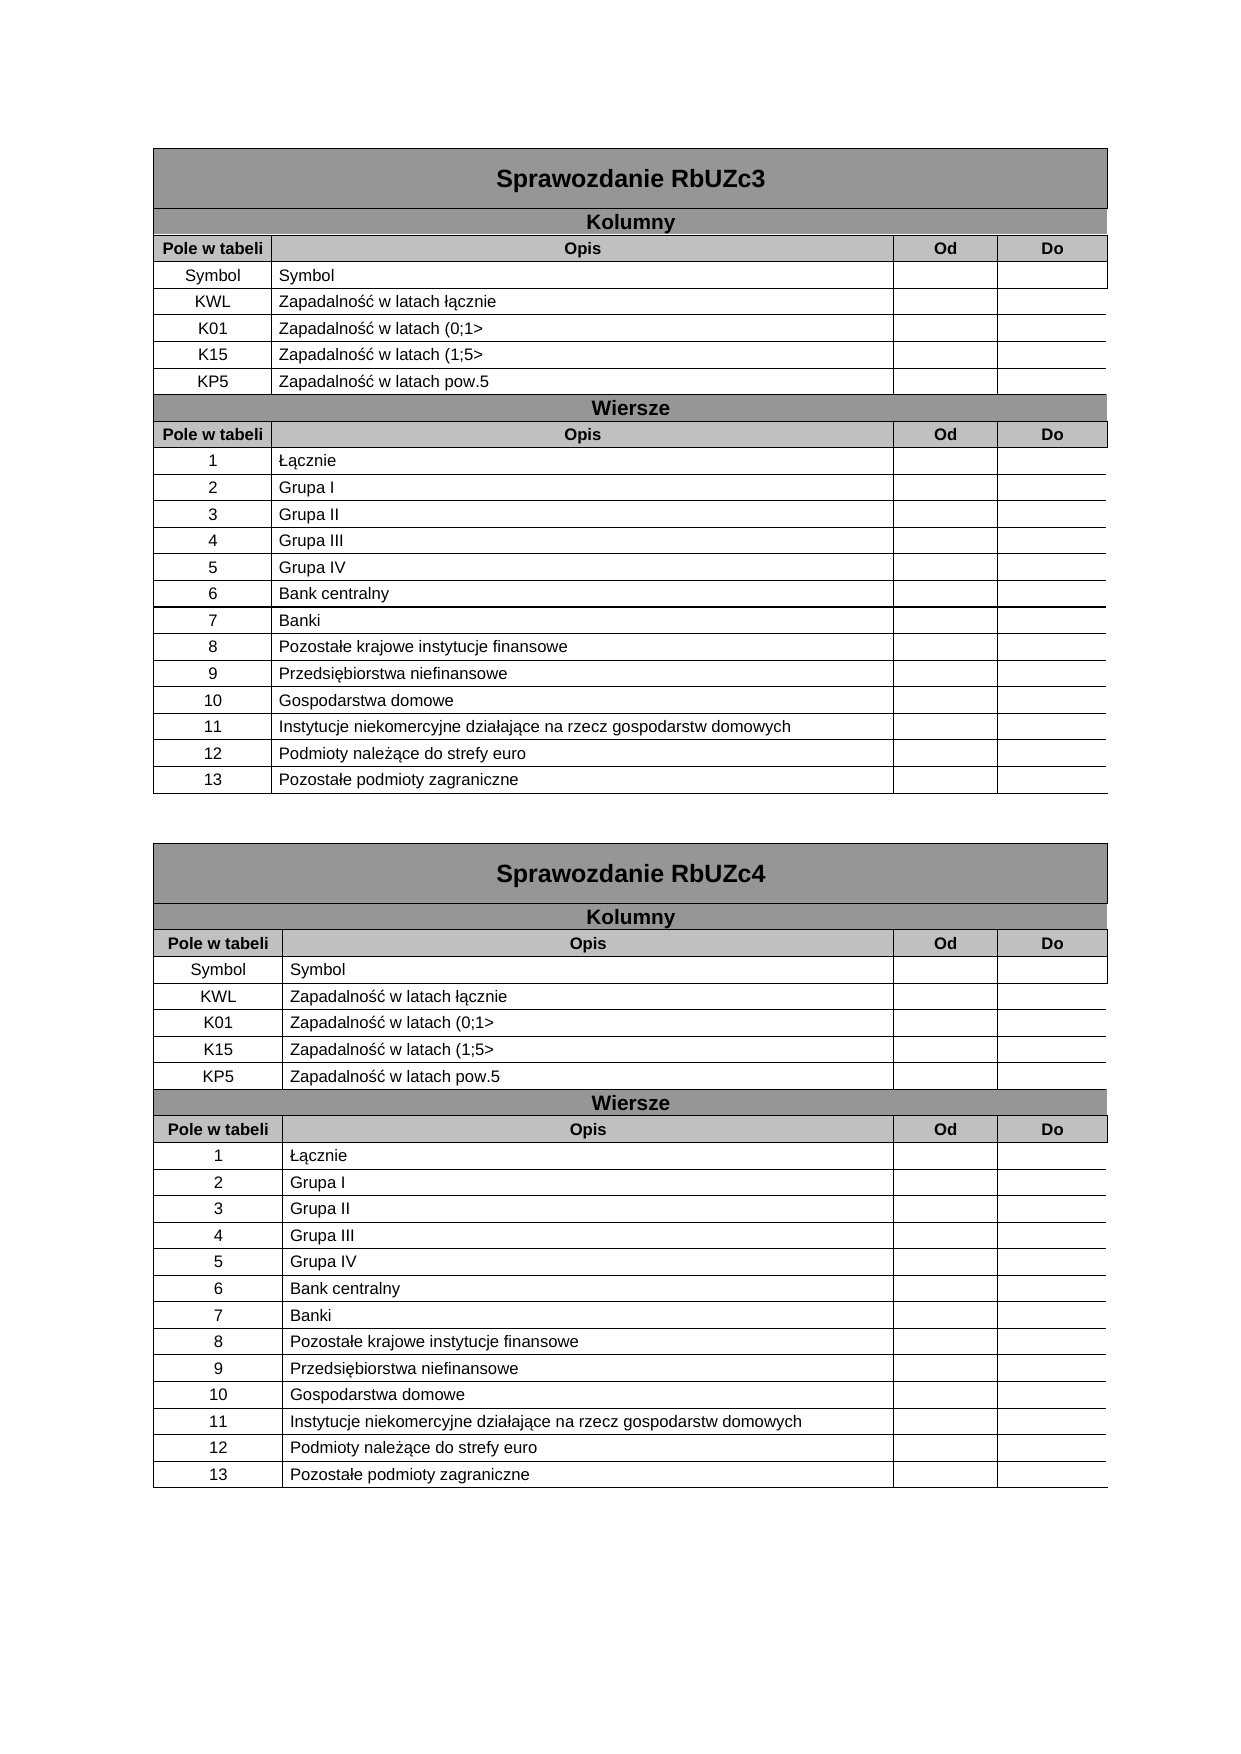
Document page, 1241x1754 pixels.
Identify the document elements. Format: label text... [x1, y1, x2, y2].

table_cell [998, 500, 1107, 527]
table_cell [894, 1249, 997, 1275]
table_cell Do [998, 236, 1107, 261]
table_header Sprawozdanie RbUZc3 [154, 149, 1107, 208]
table_cell [998, 527, 1107, 553]
table_cell [894, 984, 997, 1009]
table_cell [894, 1063, 997, 1089]
table_cell Grupa III [283, 1223, 893, 1248]
table_cell [894, 554, 997, 580]
table_cell [998, 368, 1107, 394]
table_cell Grupa I [283, 1170, 893, 1195]
table_cell 8 [154, 1329, 282, 1354]
table_cell [998, 1328, 1107, 1354]
table_cell [998, 1301, 1107, 1328]
table_cell [998, 957, 1107, 982]
table_cell Od [894, 422, 997, 447]
table_cell 5 [154, 554, 271, 580]
table_cell Grupa II [283, 1196, 893, 1222]
table_cell 3 [154, 501, 271, 527]
table_cell Symbol [154, 957, 282, 982]
table_cell [998, 341, 1107, 367]
table_cell Zapadalność w latach (1;5> [283, 1037, 893, 1062]
table_cell 11 [154, 1409, 282, 1434]
table_cell [998, 1143, 1107, 1168]
table_cell [998, 606, 1107, 633]
table_cell 13 [154, 1462, 282, 1487]
table_cell Od [894, 236, 997, 261]
table_cell 10 [154, 1382, 282, 1407]
table_cell [998, 1354, 1107, 1381]
table_cell [894, 289, 997, 314]
table_cell 13 [154, 767, 271, 792]
table_cell [998, 633, 1107, 659]
table_cell [894, 342, 997, 367]
table_cell [894, 608, 997, 633]
table_cell Zapadalność w latach łącznie [272, 289, 893, 314]
table_cell [894, 740, 997, 766]
table_cell Zapadalność w latach łącznie [283, 984, 893, 1009]
table_cell Pozostałe podmioty zagraniczne [283, 1462, 893, 1487]
table_cell [894, 1329, 997, 1354]
table_cell KWL [154, 289, 271, 314]
table_cell [998, 1248, 1107, 1275]
table_cell [894, 1010, 997, 1036]
table_cell K15 [154, 342, 271, 367]
table_cell 2 [154, 1170, 282, 1195]
table_cell Grupa II [272, 501, 893, 527]
table_cell [998, 1408, 1107, 1434]
table_cell Opis [283, 930, 893, 956]
table_cell [894, 714, 997, 739]
table_cell 4 [154, 528, 271, 553]
table_cell Zapadalność w latach (0;1> [283, 1010, 893, 1036]
table_cell [998, 713, 1107, 739]
table_cell [998, 766, 1107, 792]
table_cell Pozostałe krajowe instytucje finansowe [283, 1329, 893, 1354]
table_cell Podmioty należące do strefy euro [272, 740, 893, 766]
table_cell [894, 687, 997, 713]
table_cell Grupa III [272, 528, 893, 553]
table_cell Instytucje niekomercyjne działające na rzecz gospodarstw domowych [283, 1409, 893, 1434]
table_cell Pole w tabeli [154, 236, 271, 261]
table_cell KWL [154, 984, 282, 1009]
table_cell [998, 474, 1107, 500]
table_cell Grupa IV [283, 1249, 893, 1275]
table_cell Instytucje niekomercyjne działające na rzecz gospodarstw domowych [272, 714, 893, 739]
table_cell 12 [154, 1435, 282, 1461]
table_cell [894, 581, 997, 606]
table_cell [998, 580, 1107, 606]
table_cell 11 [154, 714, 271, 739]
table_cell Kolumny [154, 904, 1107, 929]
table_cell 9 [154, 1355, 282, 1381]
table_cell Bank centralny [283, 1276, 893, 1301]
table_cell Pozostałe podmioty zagraniczne [272, 767, 893, 792]
table_cell [894, 528, 997, 553]
table_cell Do [998, 1116, 1107, 1142]
table_cell Kolumny [154, 209, 1107, 234]
table_cell Podmioty należące do strefy euro [283, 1435, 893, 1461]
table_cell [894, 634, 997, 659]
table_cell [998, 686, 1107, 713]
table_cell Opis [283, 1116, 893, 1142]
table_cell [998, 1009, 1107, 1036]
table_cell KP5 [154, 369, 271, 394]
table_cell 2 [154, 475, 271, 500]
table_cell 1 [154, 1143, 282, 1168]
table_cell 12 [154, 740, 271, 766]
table_cell Od [894, 1116, 997, 1142]
table_cell 10 [154, 687, 271, 713]
table_cell [894, 1435, 997, 1461]
table_cell [894, 448, 997, 474]
table_cell [998, 1169, 1107, 1195]
table_cell Symbol [283, 957, 893, 982]
table_cell [998, 1195, 1107, 1222]
table_cell Grupa I [272, 475, 893, 500]
table_cell [894, 1382, 997, 1407]
table_cell Do [998, 930, 1107, 956]
table_cell [998, 660, 1107, 686]
table_header Sprawozdanie RbUZc4 [154, 844, 1107, 903]
table_cell Symbol [272, 262, 893, 288]
table_cell Łącznie [272, 448, 893, 474]
table_cell [894, 1037, 997, 1062]
table_cell 8 [154, 634, 271, 659]
table_cell Banki [283, 1302, 893, 1328]
table_cell [998, 1036, 1107, 1062]
table_cell Bank centralny [272, 581, 893, 606]
table_cell [894, 262, 997, 288]
table_cell Opis [272, 422, 893, 447]
table_cell Zapadalność w latach pow.5 [272, 369, 893, 394]
table_cell Zapadalność w latach (1;5> [272, 342, 893, 367]
table_cell [894, 475, 997, 500]
table_cell KP5 [154, 1063, 282, 1089]
table_cell 3 [154, 1196, 282, 1222]
table_cell Zapadalność w latach pow.5 [283, 1063, 893, 1089]
table_cell [894, 1196, 997, 1222]
table_cell [998, 314, 1107, 341]
table_cell [998, 1222, 1107, 1248]
table_cell [894, 315, 997, 341]
table_cell Zapadalność w latach (0;1> [272, 315, 893, 341]
table_cell [894, 1355, 997, 1381]
table_cell K01 [154, 315, 271, 341]
table_cell Do [998, 422, 1107, 447]
table_cell [894, 1143, 997, 1168]
table_cell [998, 739, 1107, 766]
table_cell [998, 289, 1107, 314]
table_cell Przedsiębiorstwa niefinansowe [283, 1355, 893, 1381]
table_cell [894, 1170, 997, 1195]
table_cell Wiersze [154, 394, 1107, 421]
table_cell Przedsiębiorstwa niefinansowe [272, 661, 893, 686]
table_cell [894, 957, 997, 982]
table_cell Pole w tabeli [154, 930, 282, 956]
table_cell [894, 1462, 997, 1487]
table_cell [894, 767, 997, 792]
table_cell [894, 369, 997, 394]
table_cell 6 [154, 1276, 282, 1301]
table_cell Banki [272, 608, 893, 633]
table_cell 1 [154, 448, 271, 474]
table_cell 5 [154, 1249, 282, 1275]
table_cell Pozostałe krajowe instytucje finansowe [272, 634, 893, 659]
table_cell Pole w tabeli [154, 422, 271, 447]
table_cell [894, 661, 997, 686]
table_cell [998, 1434, 1107, 1461]
table_cell [998, 1461, 1107, 1487]
table_cell 7 [154, 1302, 282, 1328]
table_cell Gospodarstwa domowe [272, 687, 893, 713]
table_cell 6 [154, 581, 271, 606]
table_cell 7 [154, 608, 271, 633]
table_cell Wiersze [154, 1089, 1107, 1115]
table_cell [894, 1276, 997, 1301]
table_cell [894, 1409, 997, 1434]
table_cell [894, 1223, 997, 1248]
table_cell Od [894, 930, 997, 956]
table_cell [894, 1302, 997, 1328]
table_cell [998, 984, 1107, 1009]
table_cell Pole w tabeli [154, 1116, 282, 1142]
table_cell [894, 501, 997, 527]
table_cell Gospodarstwa domowe [283, 1382, 893, 1407]
table_cell 4 [154, 1223, 282, 1248]
table_cell [998, 1275, 1107, 1301]
table_cell Łącznie [283, 1143, 893, 1168]
table_cell Symbol [154, 262, 271, 288]
table_cell Opis [272, 236, 893, 261]
table_cell [998, 448, 1107, 474]
table_cell 9 [154, 661, 271, 686]
table_cell K15 [154, 1037, 282, 1062]
table_cell [998, 262, 1107, 288]
table_cell [998, 1062, 1107, 1089]
table_cell Grupa IV [272, 554, 893, 580]
table_cell [998, 1381, 1107, 1407]
table_cell [998, 553, 1107, 580]
table_cell K01 [154, 1010, 282, 1036]
